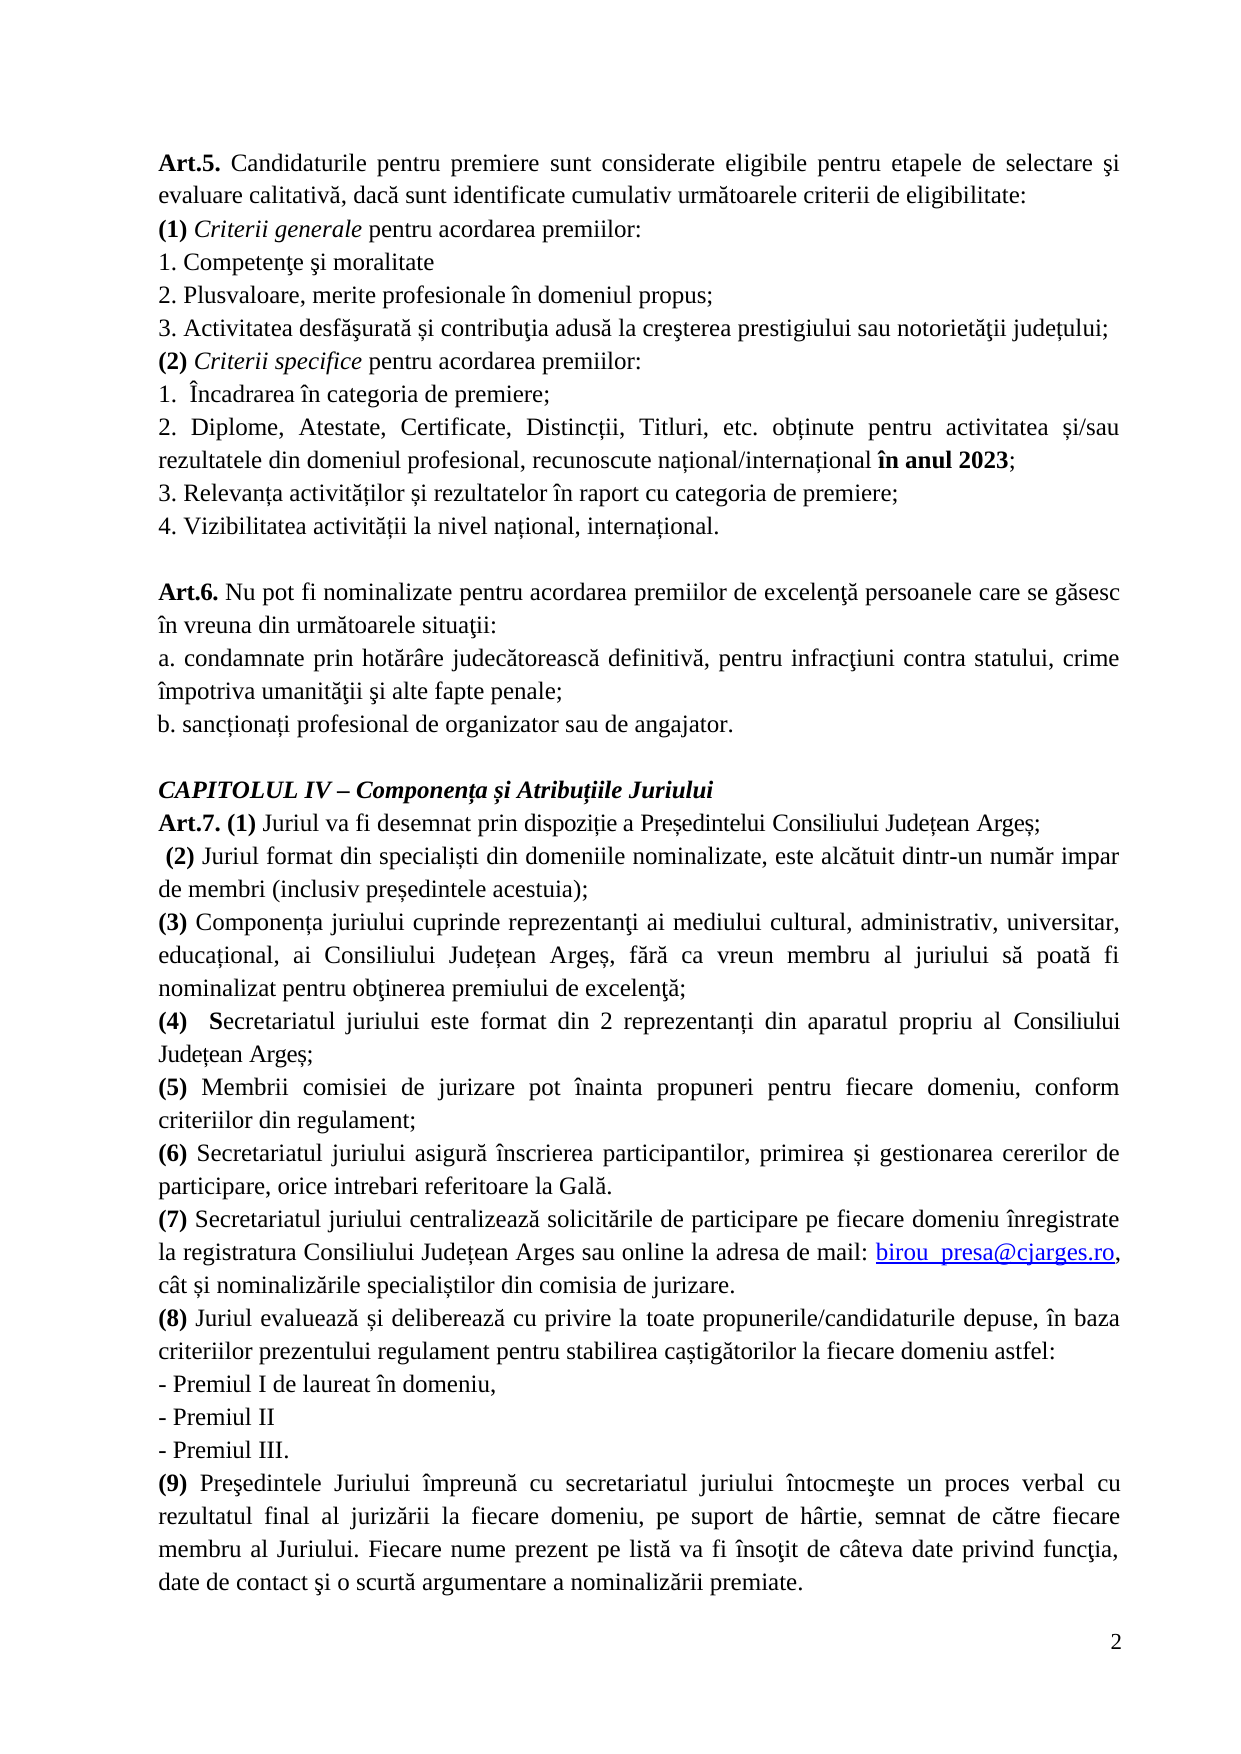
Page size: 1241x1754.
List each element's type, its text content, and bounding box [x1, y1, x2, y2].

text (5) Membrii comisiei de jurizare pot înainta propuneri pentru fiecare domeniu, conform criteriilor din regulament; [158, 1072, 1121, 1134]
text 4. Vizibilitatea activității la nivel național, internațional. [158, 511, 1121, 539]
text 3. Activitatea desfăşurată și contribuţia adusă la creşterea prestigiului sau notorietăţii județului; [158, 313, 1121, 341]
text b. sancționați profesional de organizator sau de angajator. [157, 709, 1121, 738]
text (1) Criterii generale pentru acordarea premiilor: [158, 214, 1121, 242]
text Art.7. (1) Juriul va fi desemnat prin dispoziție a Președintelui Consiliului Județean Argeș; [158, 808, 1121, 837]
text (6) Secretariatul juriului asigură înscrierea participantilor, primirea și gestionarea cererilor de participare, orice intrebari referitoare la Gală. [158, 1138, 1121, 1200]
text Art.6. Nu pot fi nominalizate pentru acordarea premiilor de excelenţă persoanele care se găsesc în vreuna din următoarele situaţii: [158, 577, 1121, 639]
text a. condamnate prin hotărâre judecătorească definitivă, pentru infracţiuni contra statului, crime împotriva umanităţii şi alte fapte penale; [158, 643, 1121, 705]
text CAPITOLUL IV – Componența și Atribuțiile Juriului [158, 775, 1121, 804]
text (7) Secretariatul juriului centralizează solicitările de participare pe fiecare domeniu înregistrate la registratura Consiliului Județean Arges sau online la adresa de mail: birou_presa@cjarges.ro, cât și nominalizările specialiștilor din comisia de jurizare. [158, 1204, 1121, 1299]
text 2. Diplome, Atestate, Certificate, Distincții, Titluri, etc. obținute pentru activitatea și/sau rezultatele din domeniul profesional, recunoscute național/internațional în anul 2023; [158, 412, 1121, 473]
text 1. Competenţe şi moralitate [158, 247, 1121, 275]
text 1. Încadrarea în categoria de premiere; [158, 379, 1121, 407]
text Art.5. Candidaturile pentru premiere sunt considerate eligibile pentru etapele de selectare şi evaluare calitativă, dacă sunt identificate cumulativ următoarele criterii de eligibilitate: [158, 148, 1121, 209]
text - Premiul II [158, 1402, 1121, 1431]
text (2) Juriul format din specialiști din domeniile nominalizate, este alcătuit dintr-un număr impar de membri (inclusiv președintele acestuia); [158, 841, 1121, 903]
text 2. Plusvaloare, merite profesionale în domeniul propus; [158, 280, 1121, 308]
text - Premiul I de laureat în domeniu, [158, 1369, 1121, 1398]
text (9) Preşedintele Juriului împreună cu secretariatul juriului întocmeşte un proces verbal cu rezultatul final al jurizării la fiecare domeniu, pe suport de hârtie, semnat de către fiecare membru al Juriului. Fiecare nume prezent pe listă va fi însoţit de câteva date privind funcţia, date de contact şi o scurtă argumentare a nominalizării premiate. [158, 1468, 1121, 1596]
text (4) Secretariatul juriului este format din 2 reprezentanți din aparatul propriu al Consiliului Județean Argeș; [158, 1006, 1121, 1068]
text 3. Relevanța activităților și rezultatelor în raport cu categoria de premiere; [158, 478, 1121, 507]
text - Premiul III. [158, 1435, 1121, 1464]
text (3) Componența juriului cuprinde reprezentanţi ai mediului cultural, administrativ, universitar, educațional, ai Consiliului Județean Argeș, fără ca vreun membru al juriului să poată fi nominalizat pentru obţinerea premiului de excelenţă; [158, 907, 1121, 1002]
text (8) Juriul evaluează și deliberează cu privire la toate propunerile/candidaturile depuse, în baza criteriilor prezentului regulament pentru stabilirea caștigătorilor la fiecare domeniu astfel: [158, 1303, 1121, 1365]
text (2) Criterii specifice pentru acordarea premiilor: [158, 346, 1121, 374]
